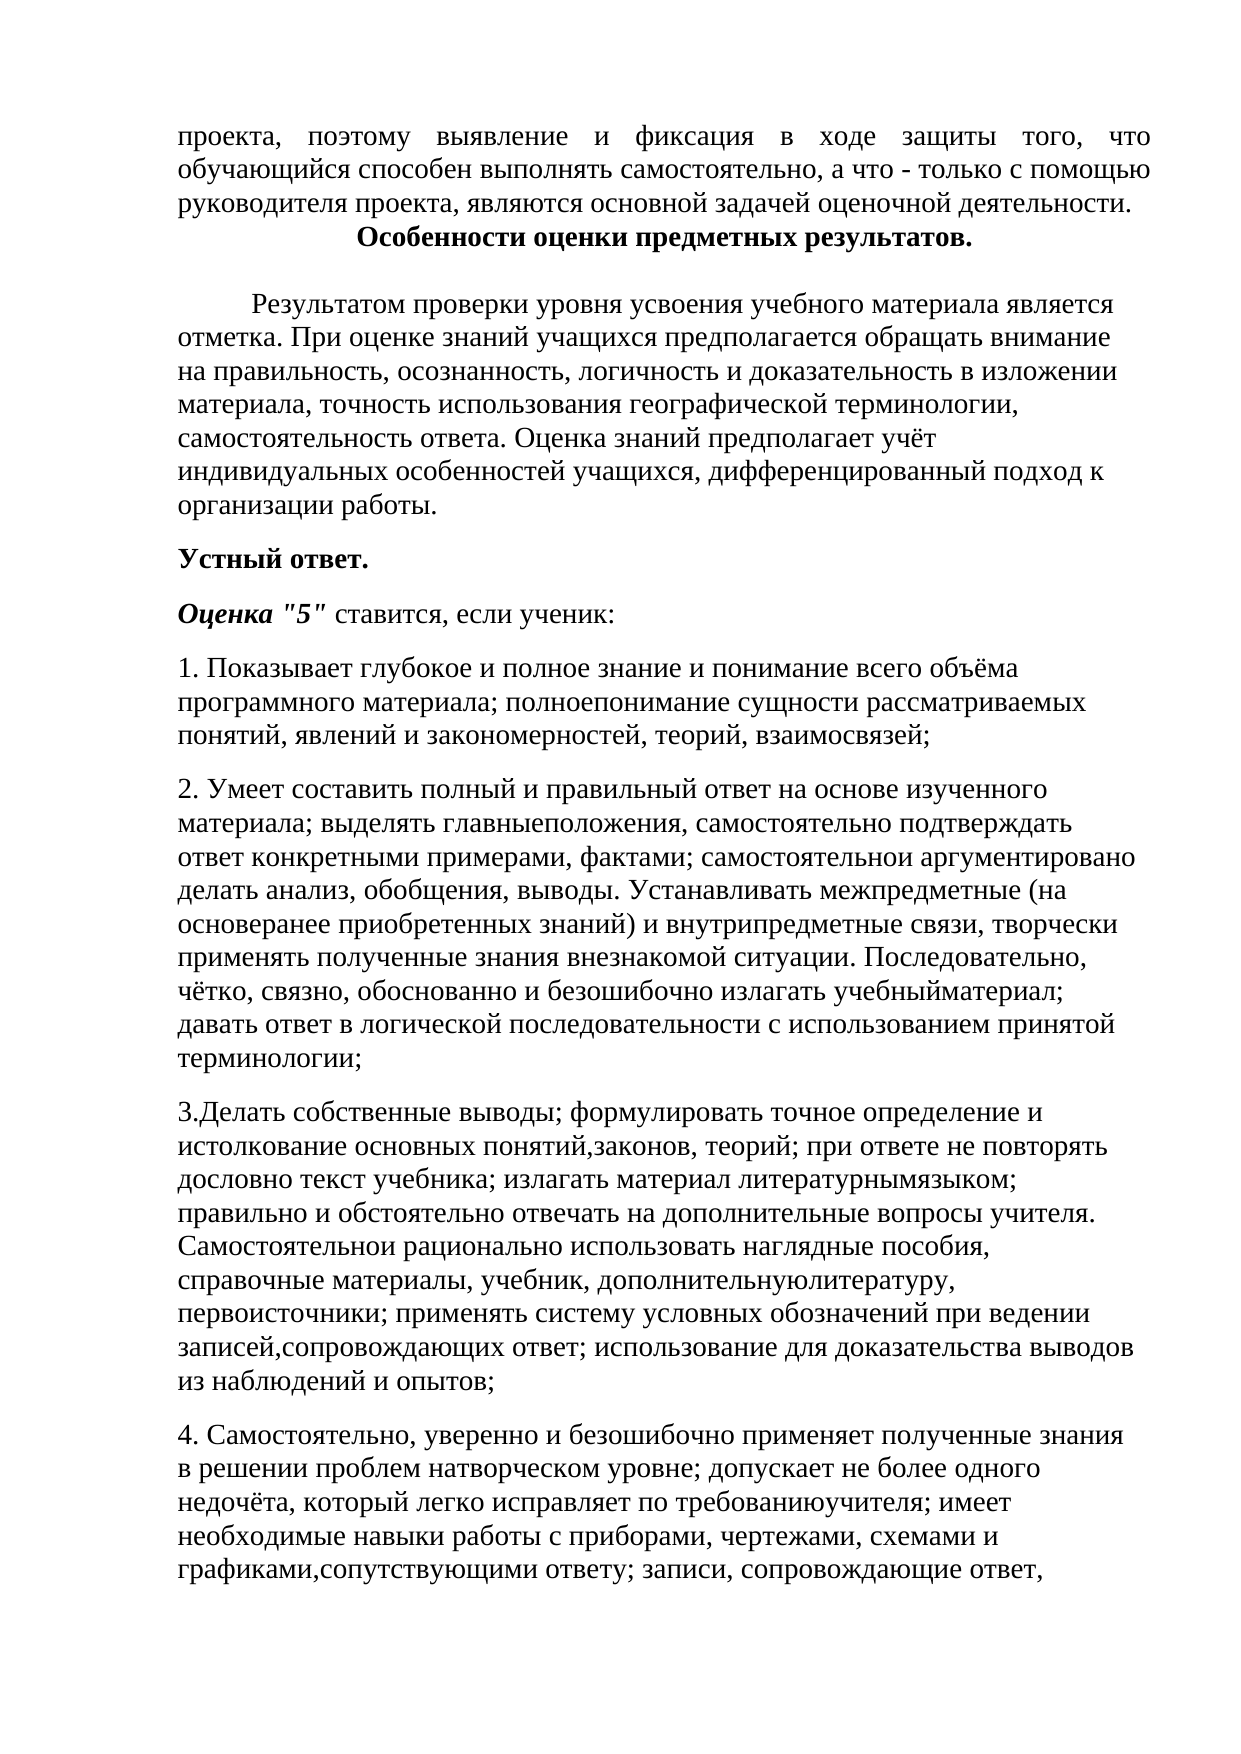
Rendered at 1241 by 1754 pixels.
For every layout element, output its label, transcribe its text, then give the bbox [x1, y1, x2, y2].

text Оценка "5" ставится, если ученик: [177, 596, 1144, 629]
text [177, 118, 1152, 219]
text 1. Показывает глубокое и полное знание и понимание всего объёма программного материала; полноепонимание сущности рассматриваемых понятий, явлений и закономерностей, теорий, взаимосвязей; [177, 650, 1144, 751]
text Результатом проверки уровня усвоения учебного материала является отметка. При оценке знаний учащихся предполагается обращать внимание на правильность, осознанность, логичность и доказательность в изложении материала, точность использования географической терминологии, самостоятельность ответа. Оценка знаний предполагает учёт индивидуальных особенностей учащихся, дифференцированный подход к организации работы. [177, 286, 1144, 521]
text Устный ответ. [177, 541, 1144, 575]
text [177, 1417, 1144, 1585]
text 3.Делать собственные выводы; формулировать точное определение и истолкование основных понятий,законов, теорий; при ответе не повторять дословно текст учебника; излагать материал литературнымязыком; правильно и обстоятельно отвечать на дополнительные вопросы учителя. Самостоятельнои рационально использовать наглядные пособия, справочные материалы, учебник, дополнительнуюлитературу, первоисточники; применять систему условных обозначений при ведении записей,сопровождающих ответ; использование для доказательства выводов из наблюдений и опытов; [177, 1094, 1144, 1396]
text Особенности оценки предметных результатов. [177, 219, 1152, 252]
text 2. Умеет составить полный и правильный ответ на основе изученного материала; выделять главныеположения, самостоятельно подтверждать ответ конкретными примерами, фактами; самостоятельнои аргументировано делать анализ, обобщения, выводы. Устанавливать межпредметные (на основеранее приобретенных знаний) и внутрипредметные связи, творчески применять полученные знания внезнакомой ситуации. Последовательно, чётко, связно, обоснованно и безошибочно излагать учебныйматериал; давать ответ в логической последовательности с использованием принятой терминологии; [177, 772, 1144, 1073]
